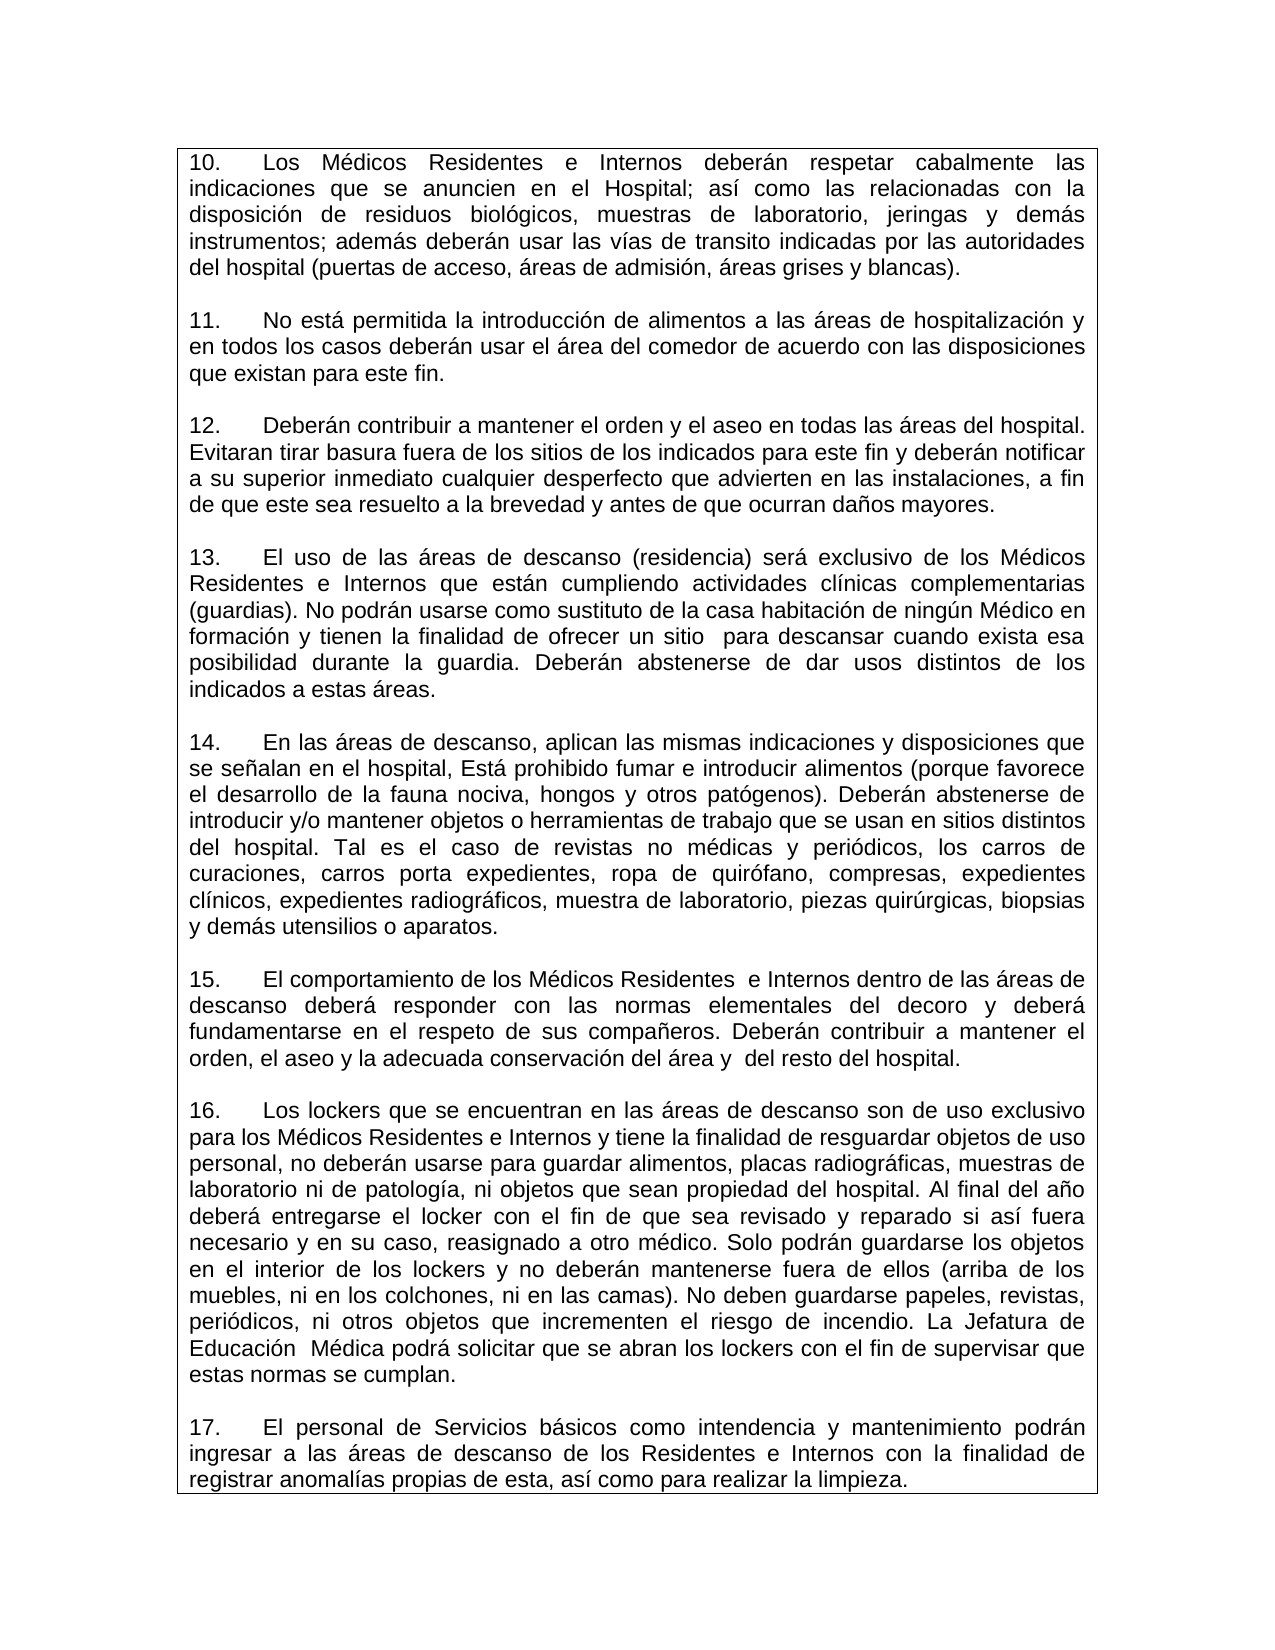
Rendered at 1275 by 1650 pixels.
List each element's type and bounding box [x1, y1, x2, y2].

table_header [178, 149, 1097, 1493]
